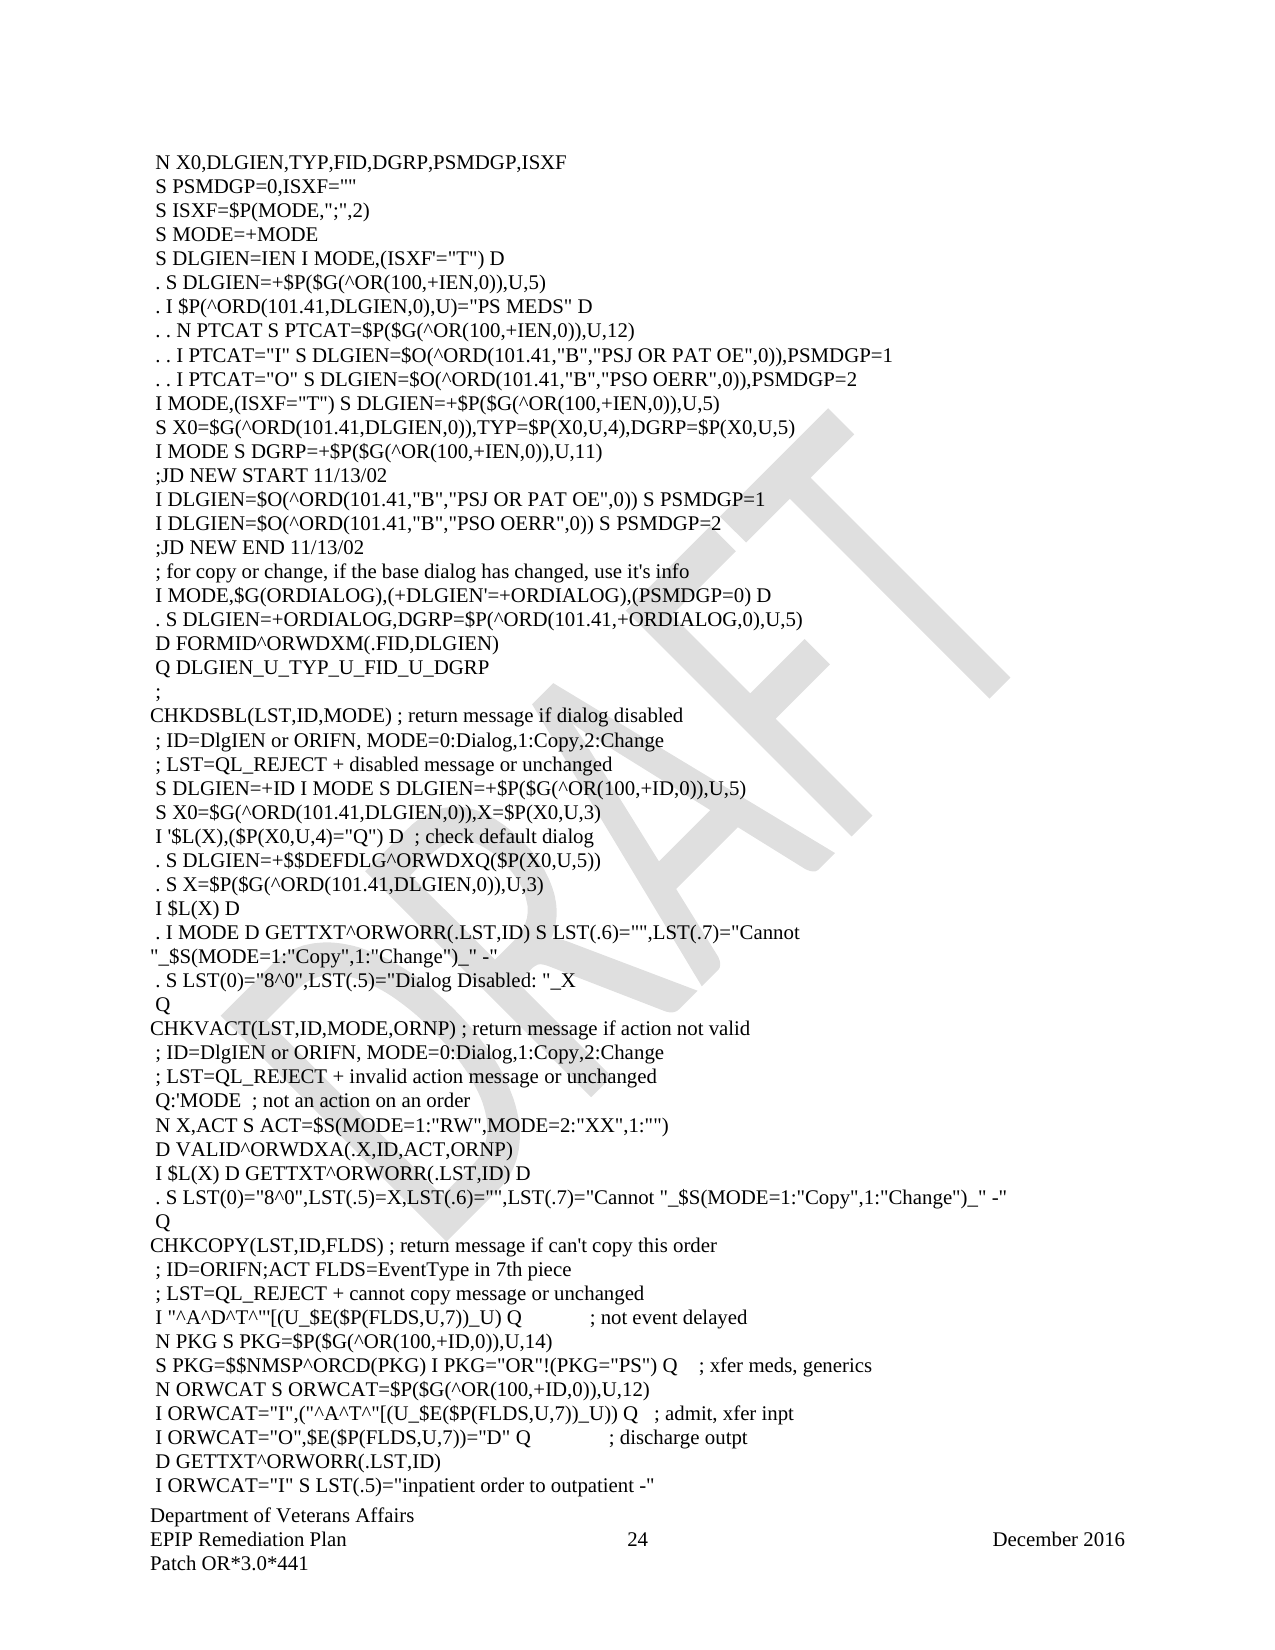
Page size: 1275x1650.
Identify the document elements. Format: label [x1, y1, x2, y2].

text [150, 150, 1125, 1497]
